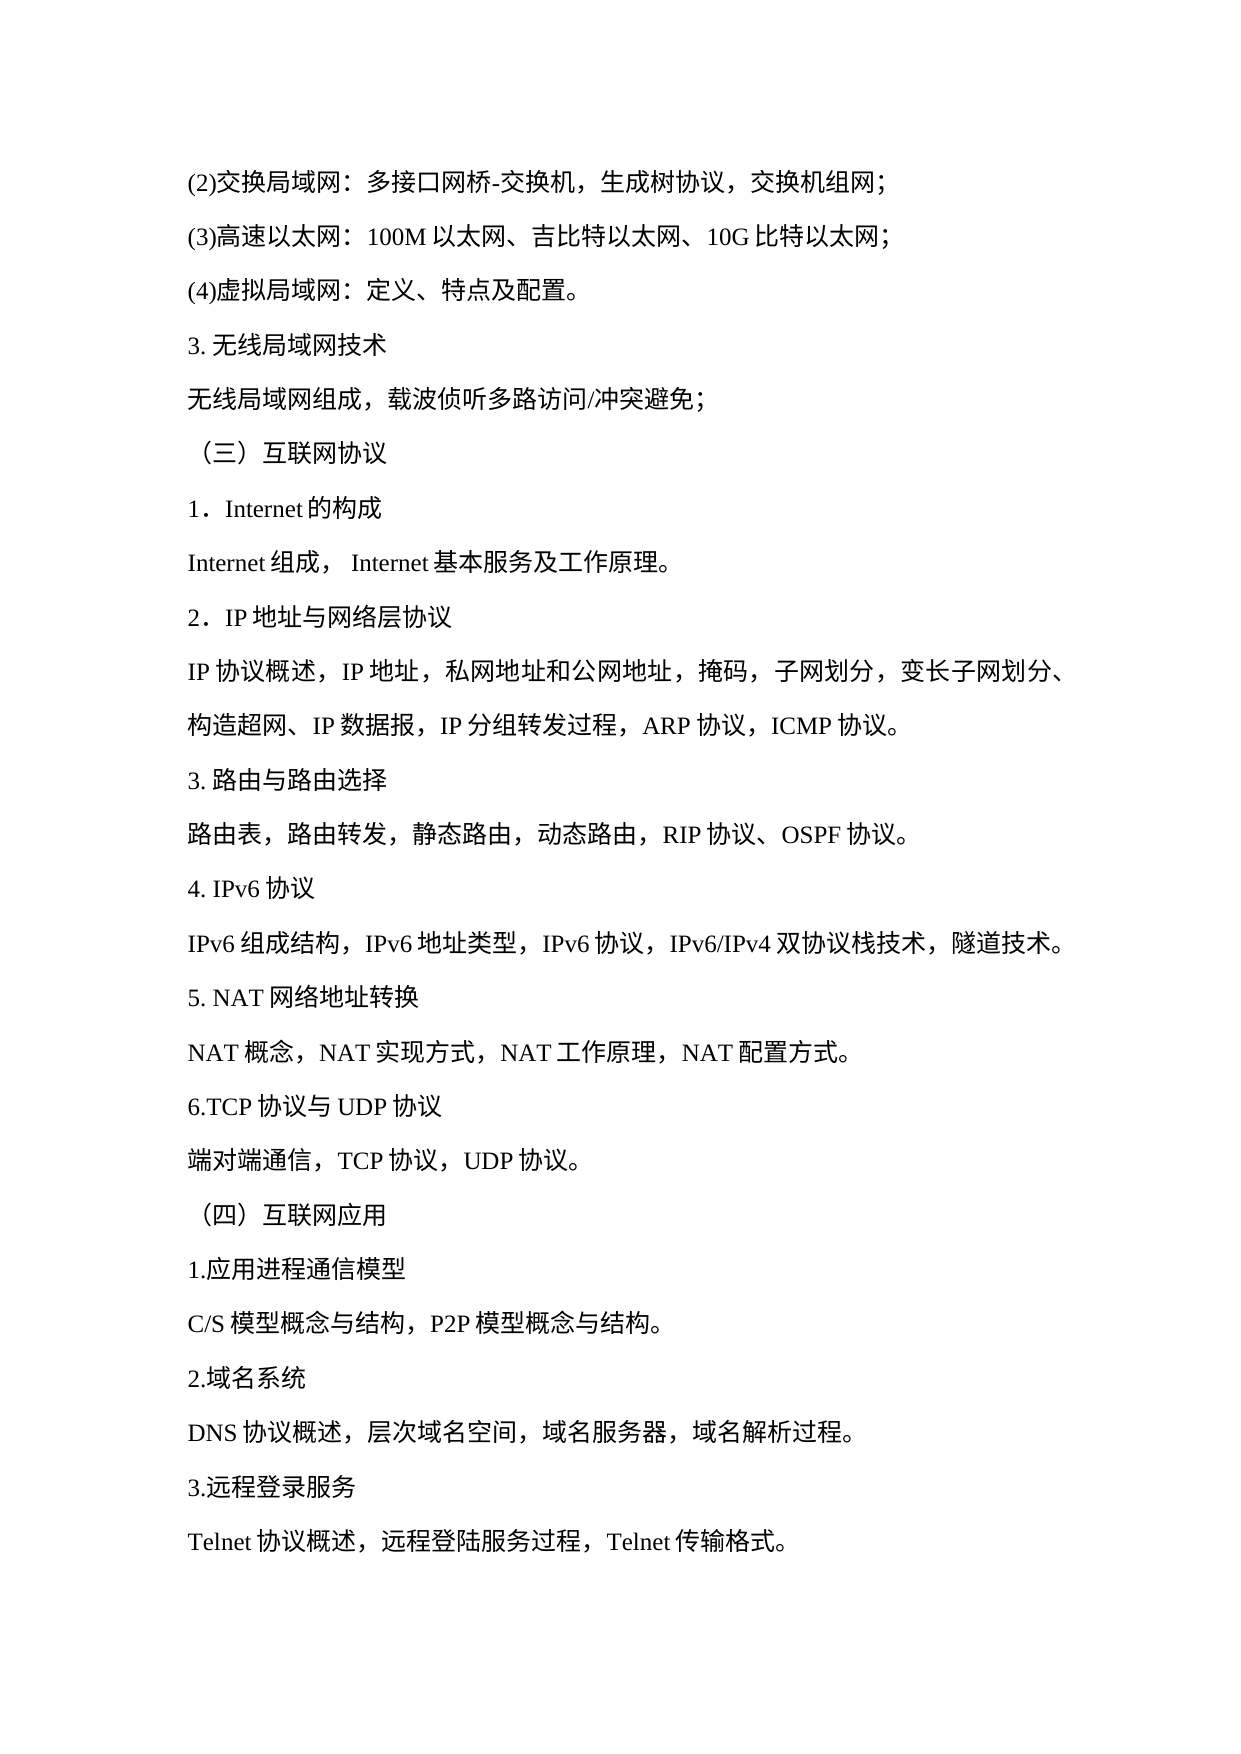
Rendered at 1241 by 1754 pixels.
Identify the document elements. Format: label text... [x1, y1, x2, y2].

text Internet组成， Internet基本服务及工作原理。 [187, 543, 1053, 579]
text 3.远程登录服务 [187, 1467, 1053, 1503]
text 无线局域网组成，载波侦听多路访问/冲突避免； [187, 379, 1053, 416]
text 端对端通信，TCP协议，UDP协议。 [187, 1141, 1053, 1177]
text （三）互联网协议 [187, 434, 1053, 470]
text IP协议概述，IP地址，私网地址和公网地址，掩码，子网划分，变长子网划分、构造超网、IP数据报，IP分组转发过程，ARP协议，ICMP协议。 [187, 651, 1053, 742]
text 2．IP地址与网络层协议 [187, 597, 1053, 633]
text 2.域名系统 [187, 1358, 1053, 1394]
text 5. NAT网络地址转换 [187, 978, 1053, 1014]
text NAT概念，NAT实现方式，NAT工作原理，NAT配置方式。 [187, 1032, 1053, 1068]
text DNS协议概述，层次域名空间，域名服务器，域名解析过程。 [187, 1413, 1053, 1449]
text （四）互联网应用 [187, 1195, 1053, 1231]
text 4. IPv6协议 [187, 869, 1053, 905]
text Telnet协议概述，远程登陆服务过程，Telnet传输格式。 [187, 1521, 1053, 1558]
text 路由表，路由转发，静态路由，动态路由，RIP协议、OSPF协议。 [187, 814, 1053, 851]
text (2)交换局域网：多接口网桥-交换机，生成树协议，交换机组网； [187, 162, 1053, 198]
text C/S模型概念与结构，P2P模型概念与结构。 [187, 1304, 1053, 1340]
text IPv6组成结构，IPv6地址类型，IPv6协议，IPv6/IPv4双协议栈技术，隧道技术。 [187, 923, 1053, 959]
text 3. 无线局域网技术 [187, 325, 1053, 361]
text (4)虚拟局域网：定义、特点及配置。 [187, 271, 1053, 307]
text 1.应用进程通信模型 [187, 1249, 1053, 1286]
text 3. 路由与路由选择 [187, 760, 1053, 796]
text 1．Internet的构成 [187, 488, 1053, 524]
text (3)高速以太网：100M以太网、吉比特以太网、10G比特以太网； [187, 216, 1053, 253]
text 6.TCP协议与UDP协议 [187, 1086, 1053, 1123]
